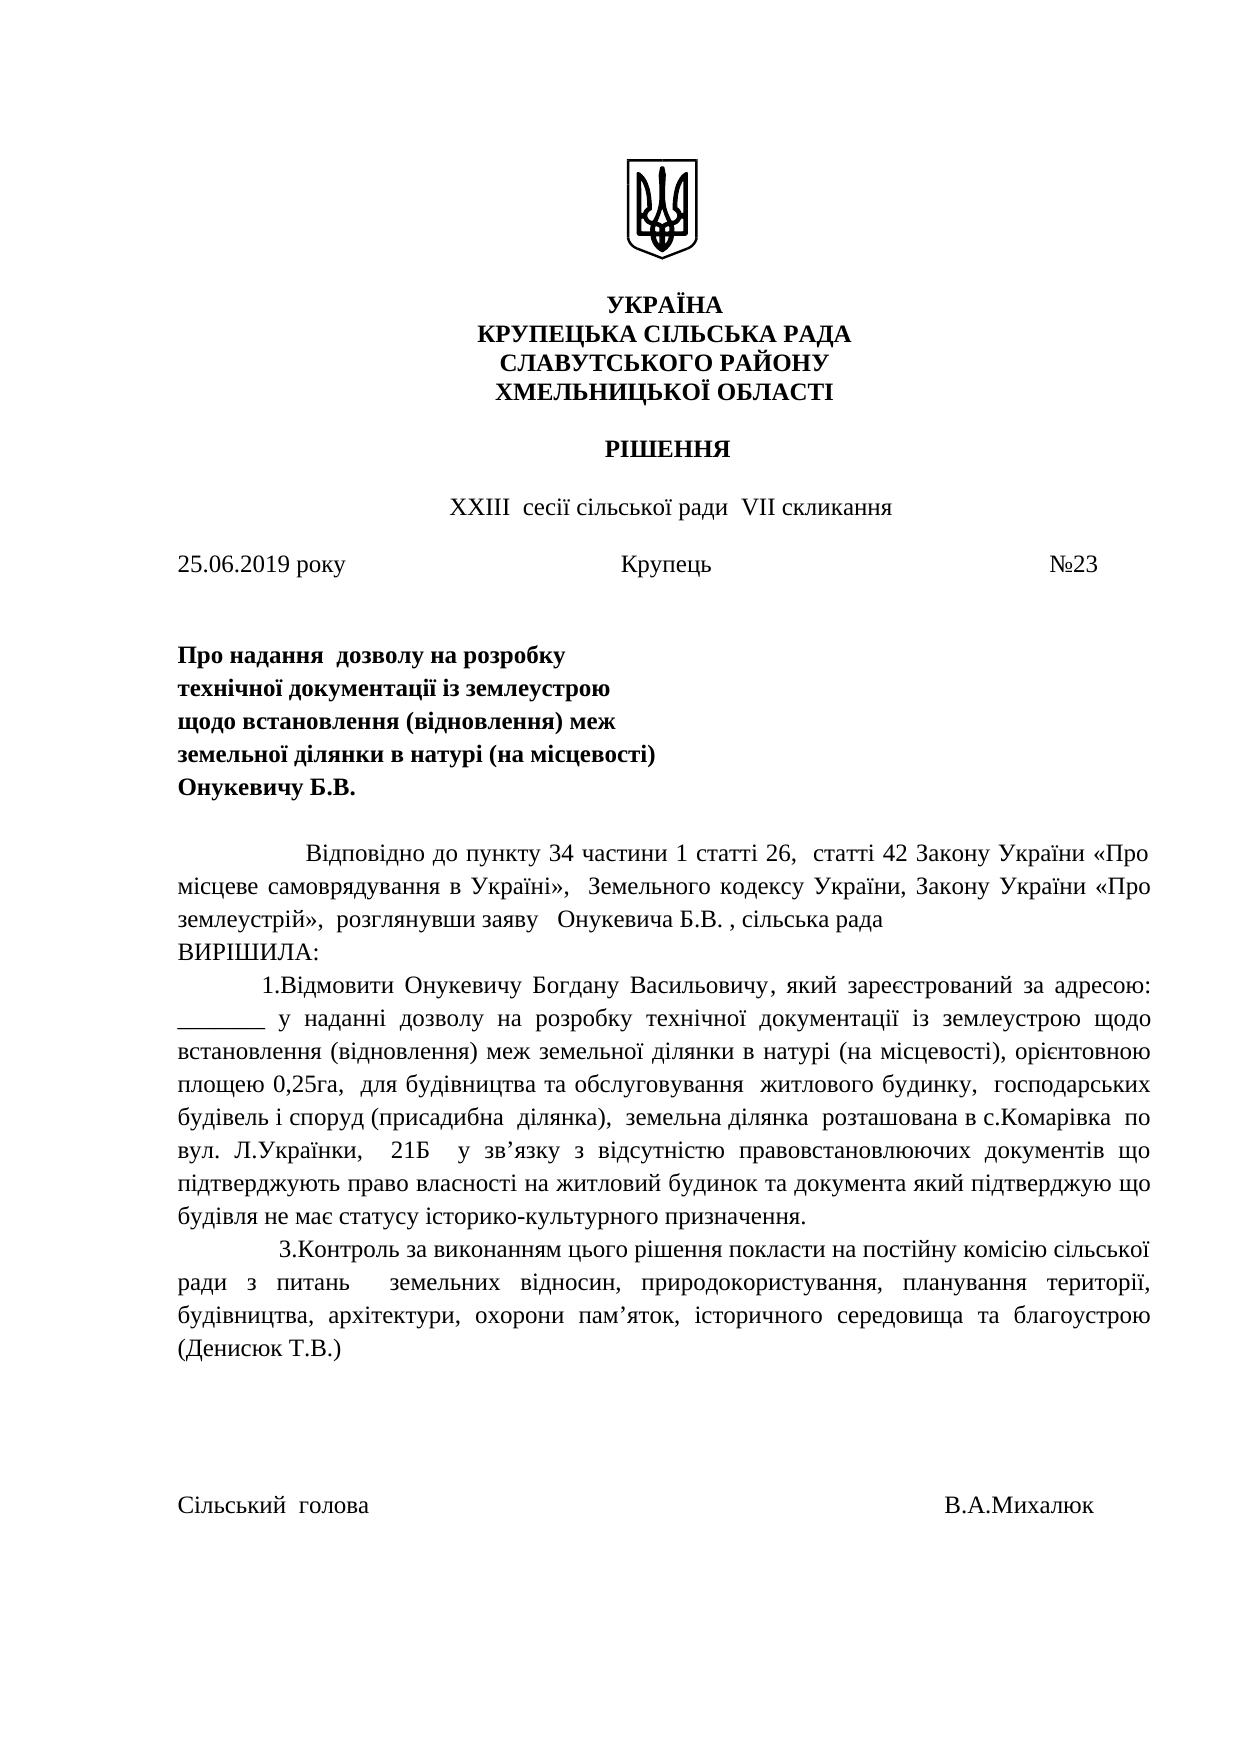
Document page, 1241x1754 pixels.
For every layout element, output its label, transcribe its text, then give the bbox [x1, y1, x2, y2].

text 1.Відмовити Онукевичу Богдану Васильовичу, який зареєстрований за адресою: _______ у наданні дозволу на розробку технічної документації із землеустрою щодо встановлення (відновлення) меж земельної ділянки в натурі (на місцевості), орієнтовною площею 0,25га, для будівництва та обслуговування житлового будинку, господарських будівель і споруд (присадибна ділянка), земельна ділянка розташована в с.Комарівка по вул. Л.Українки, 21Б у зв’язку з відсутністю правовстановлюючих документів що підтверджують право власності на житловий будинок та документа який підтверджую що будівля не має статусу історико-культурного призначення. [177, 970, 1152, 1230]
text щодо встановлення (відновлення) меж [177, 706, 1152, 735]
text ВИРІШИЛА: [177, 937, 1152, 966]
text СЛАВУТСЬКОГО РАЙОНУ [177, 348, 1152, 377]
text Сільський голова В.А.Михалюк [177, 1490, 1152, 1519]
text ХМЕЛЬНИЦЬКОЇ ОБЛАСТІ [177, 377, 1152, 406]
text ХХІІІ сесії сільської ради VІІ скликання [177, 492, 1152, 521]
text Онукевичу Б.В. [177, 772, 1152, 801]
text КРУПЕЦЬКА СІЛЬСЬКА РАДА [177, 319, 1152, 348]
text технічної документації із землеустрою [177, 673, 1152, 702]
text Про надання дозволу на розробку [177, 640, 1152, 669]
text 3.Контроль за виконанням цього рішення покласти на постійну комісію сільської ради з питань земельних відносин, природокористування, планування території, будівництва, архітектури, охорони пам’яток, історичного середовища та благоустрою (Денисюк Т.В.) [177, 1234, 1152, 1362]
text Відповідно до пункту 34 частини 1 статті 26, статті 42 Закону України «Про місцеве самоврядування в Україні», Земельного кодексу України, Закону України «Про землеустрій», розглянувши заяву Онукевича Б.В. , сільська рада [177, 838, 1152, 933]
text 25.06.2019 року Крупець №23 [177, 549, 1152, 578]
text земельної ділянки в натурі (на місцевості) [177, 739, 1152, 768]
text УКРАЇНА [177, 291, 1152, 319]
text РІШЕННЯ [177, 434, 1152, 463]
